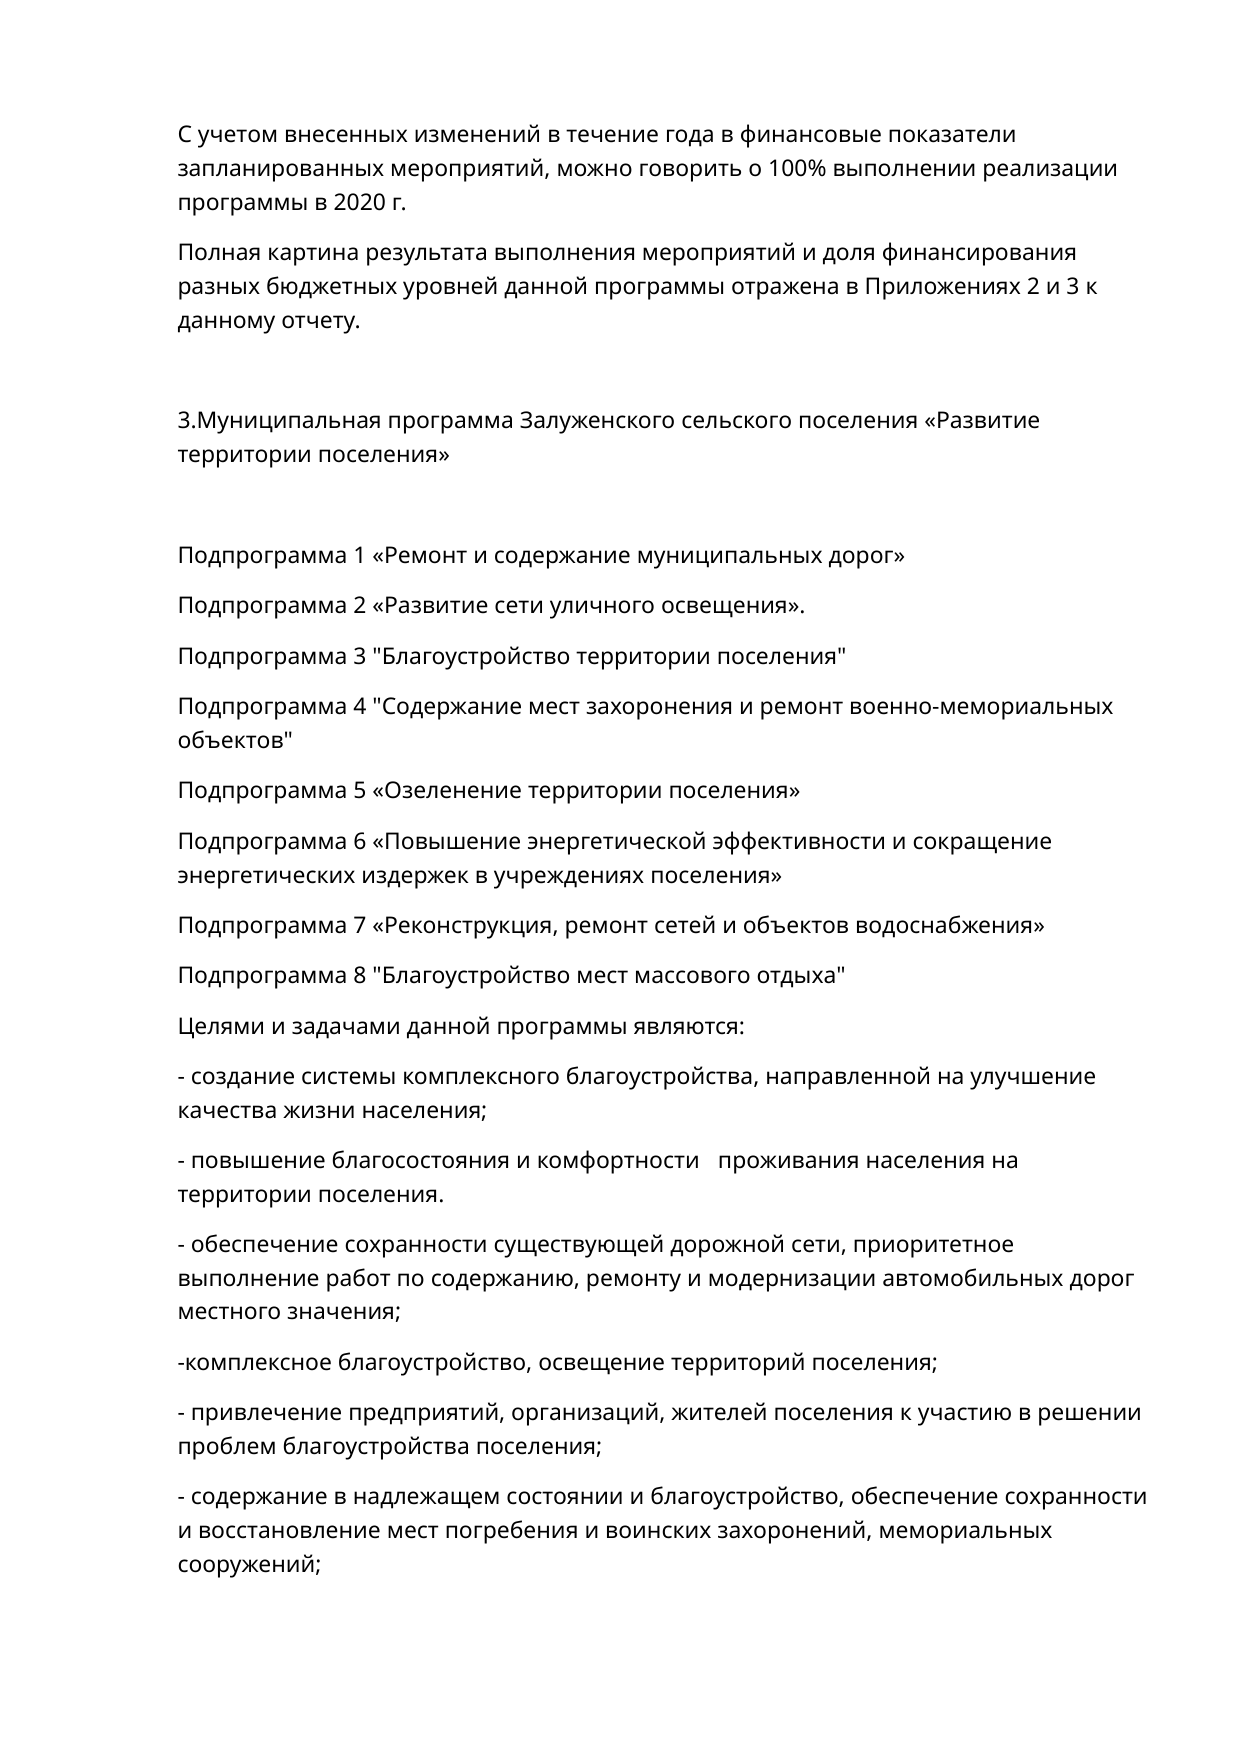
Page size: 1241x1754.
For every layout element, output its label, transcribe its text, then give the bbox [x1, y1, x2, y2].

table_cell - создание системы комплексного благоустройства, направленной на улучшение качества жизни населения; - повышение благосостояния и комфортности проживания населения на территории поселения. [177, 1060, 1152, 1228]
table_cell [177, 1228, 1152, 1598]
text Полная картина результата выполнения мероприятий и доля финансирования разных бюджетных уровней данной программы отражена в Приложениях 2 и 3 к данному отчету. [177, 236, 1152, 335]
table_header Подпрограмма 1 «Ремонт и содержание муниципальных дорог» Подпрограмма 2 «Развитие сети уличного освещения». Подпрограмма 3 "Благоустройство территории поселения" Подпрограмма 4 "Содержание мест захоронения и ремонт военно-мемориальных объектов" Подпрограмма 5 «Озеленение территории поселения» Подпрограмма 6 «Повышение энергетической эффективности и сокращение энергетических издержек в учреждениях поселения» Подпрограмма 7 «Реконструкция, ремонт сетей и объектов водоснабжения» Подпрограмма 8 "Благоустройство мест массового отдыха" Целями и задачами данной программы являются: [177, 489, 1152, 1060]
text С учетом внесенных изменений в течение года в финансовые показатели запланированных мероприятий, можно говорить о 100% выполнении реализации программы в 2020 г. [177, 118, 1152, 217]
text 3.Муниципальная программа Залуженского сельского поселения «Развитие территории поселения» [177, 404, 1152, 469]
